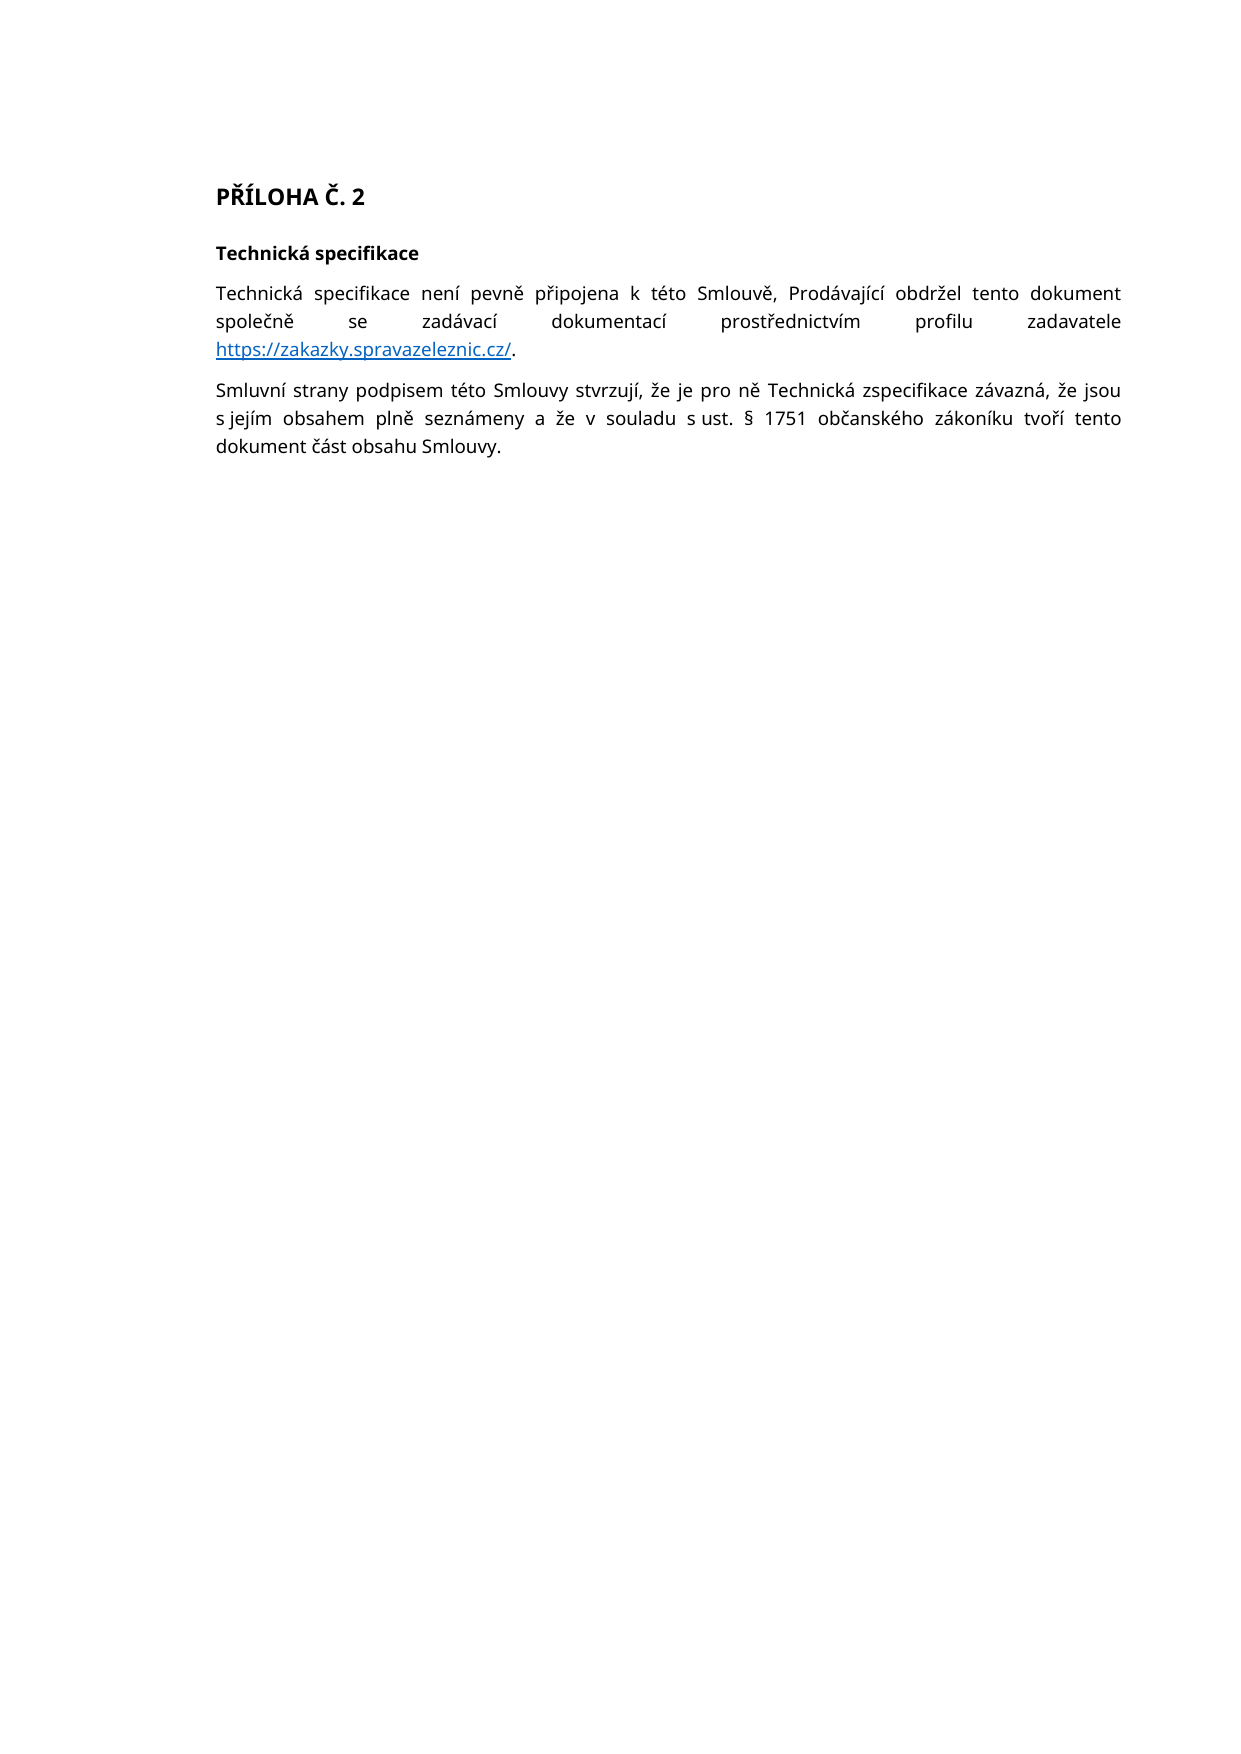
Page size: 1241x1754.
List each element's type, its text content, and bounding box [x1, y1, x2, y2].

text Technická specifikace [216, 240, 1122, 266]
text Příloha č. 2 [216, 181, 1122, 212]
text Smluvní strany podpisem této Smlouvy stvrzují, že je pro ně Technická zspecifikace závazná, že jsou s jejím obsahem plně seznámeny a že v souladu s ust. § 1751 občanského zákoníku tvoří tento dokument část obsahu Smlouvy. [216, 377, 1122, 459]
text Technická specifikace není pevně připojena k této Smlouvě, Prodávající obdržel tento dokument společně se zadávací dokumentací prostřednictvím profilu zadavatele https://zakazky.spravazeleznic.cz/. [216, 281, 1122, 362]
